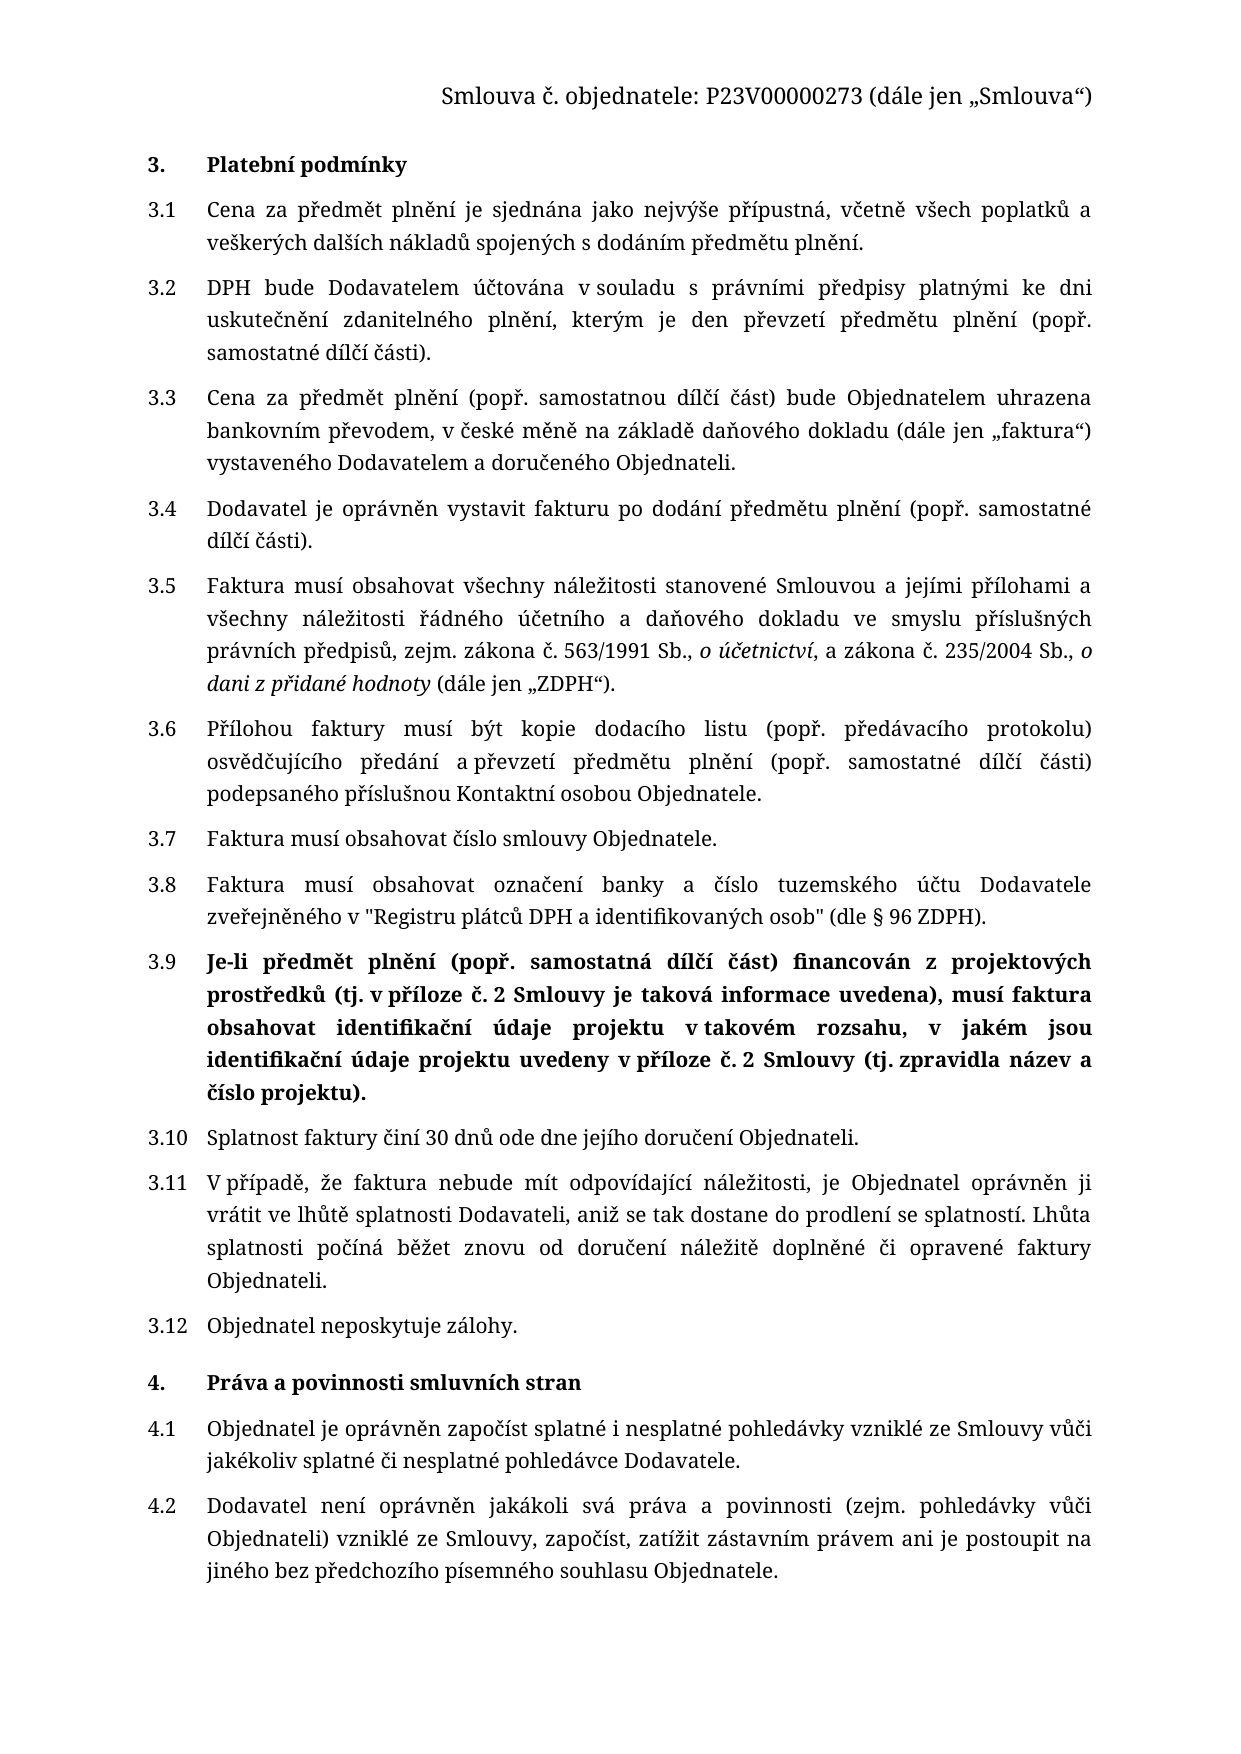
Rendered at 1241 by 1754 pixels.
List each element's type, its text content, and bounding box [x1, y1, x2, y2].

list Práva a povinnosti smluvních stran [148, 1368, 1093, 1397]
list V případě, že faktura nebude mít odpovídající náležitosti, je Objednatel oprávněn ji vrátit ve lhůtě splatnosti Dodavateli, aniž se tak dostane do prodlení se splatností. Lhůta splatnosti počíná běžet znovu od doručení náležitě doplněné či opravené faktury Objednateli. [148, 1168, 1093, 1294]
list Cena za předmět plnění (popř. samostatnou dílčí část) bude Objednatelem uhrazena bankovním převodem, v české měně na základě daňového dokladu (dále jen „faktura“) vystaveného Dodavatelem a doručeného Objednateli. [148, 383, 1093, 477]
list Faktura musí obsahovat číslo smlouvy Objednatele. [148, 824, 1093, 853]
list Platební podmínky [148, 150, 1093, 179]
list Objednatel je oprávněn započíst splatné i nesplatné pohledávky vzniklé ze Smlouvy vůči jakékoliv splatné či nesplatné pohledávce Dodavatele. [148, 1414, 1093, 1475]
list Dodavatel není oprávněn jakákoli svá práva a povinnosti (zejm. pohledávky vůči Objednateli) vzniklé ze Smlouvy, započíst, zatížit zástavním právem ani je postoupit na jiného bez předchozího písemného souhlasu Objednatele. [148, 1491, 1093, 1585]
list Je-li předmět plnění (popř. samostatná dílčí část) financován z projektových prostředků (tj. v příloze č. 2 Smlouvy je taková informace uvedena), musí faktura obsahovat identifikační údaje projektu v takovém rozsahu, v jakém jsou identifikační údaje projektu uvedeny v příloze č. 2 Smlouvy (tj. zpravidla název a číslo projektu). [148, 947, 1093, 1106]
list Cena za předmět plnění je sjednána jako nejvýše přípustná, včetně všech poplatků a veškerých dalších nákladů spojených s dodáním předmětu plnění. [148, 195, 1093, 256]
list Objednatel neposkytuje zálohy. [148, 1311, 1093, 1339]
list Dodavatel je oprávněn vystavit fakturu po dodání předmětu plnění (popř. samostatné dílčí části). [148, 494, 1093, 555]
list Faktura musí obsahovat všechny náležitosti stanovené Smlouvou a jejími přílohami a všechny náležitosti řádného účetního a daňového dokladu ve smyslu příslušných právních předpisů, zejm. zákona č. 563/1991 Sb., o účetnictví, a zákona č. 235/2004 Sb., o dani z přidané hodnoty (dále jen „ZDPH“). [148, 571, 1093, 698]
list Přílohou faktury musí být kopie dodacího listu (popř. předávacího protokolu) osvědčujícího předání a převzetí předmětu plnění (popř. samostatné dílčí části) podepsaného příslušnou Kontaktní osobou Objednatele. [148, 714, 1093, 808]
list Splatnost faktury činí 30 dnů ode dne jejího doručení Objednateli. [148, 1123, 1093, 1151]
list Faktura musí obsahovat označení banky a číslo tuzemského účtu Dodavatele zveřejněného v "Registru plátců DPH a identifikovaných osob" (dle § 96 ZDPH). [148, 870, 1093, 931]
list DPH bude Dodavatelem účtována v souladu s právními předpisy platnými ke dni uskutečnění zdanitelného plnění, kterým je den převzetí předmětu plnění (popř. samostatné dílčí části). [148, 273, 1093, 367]
